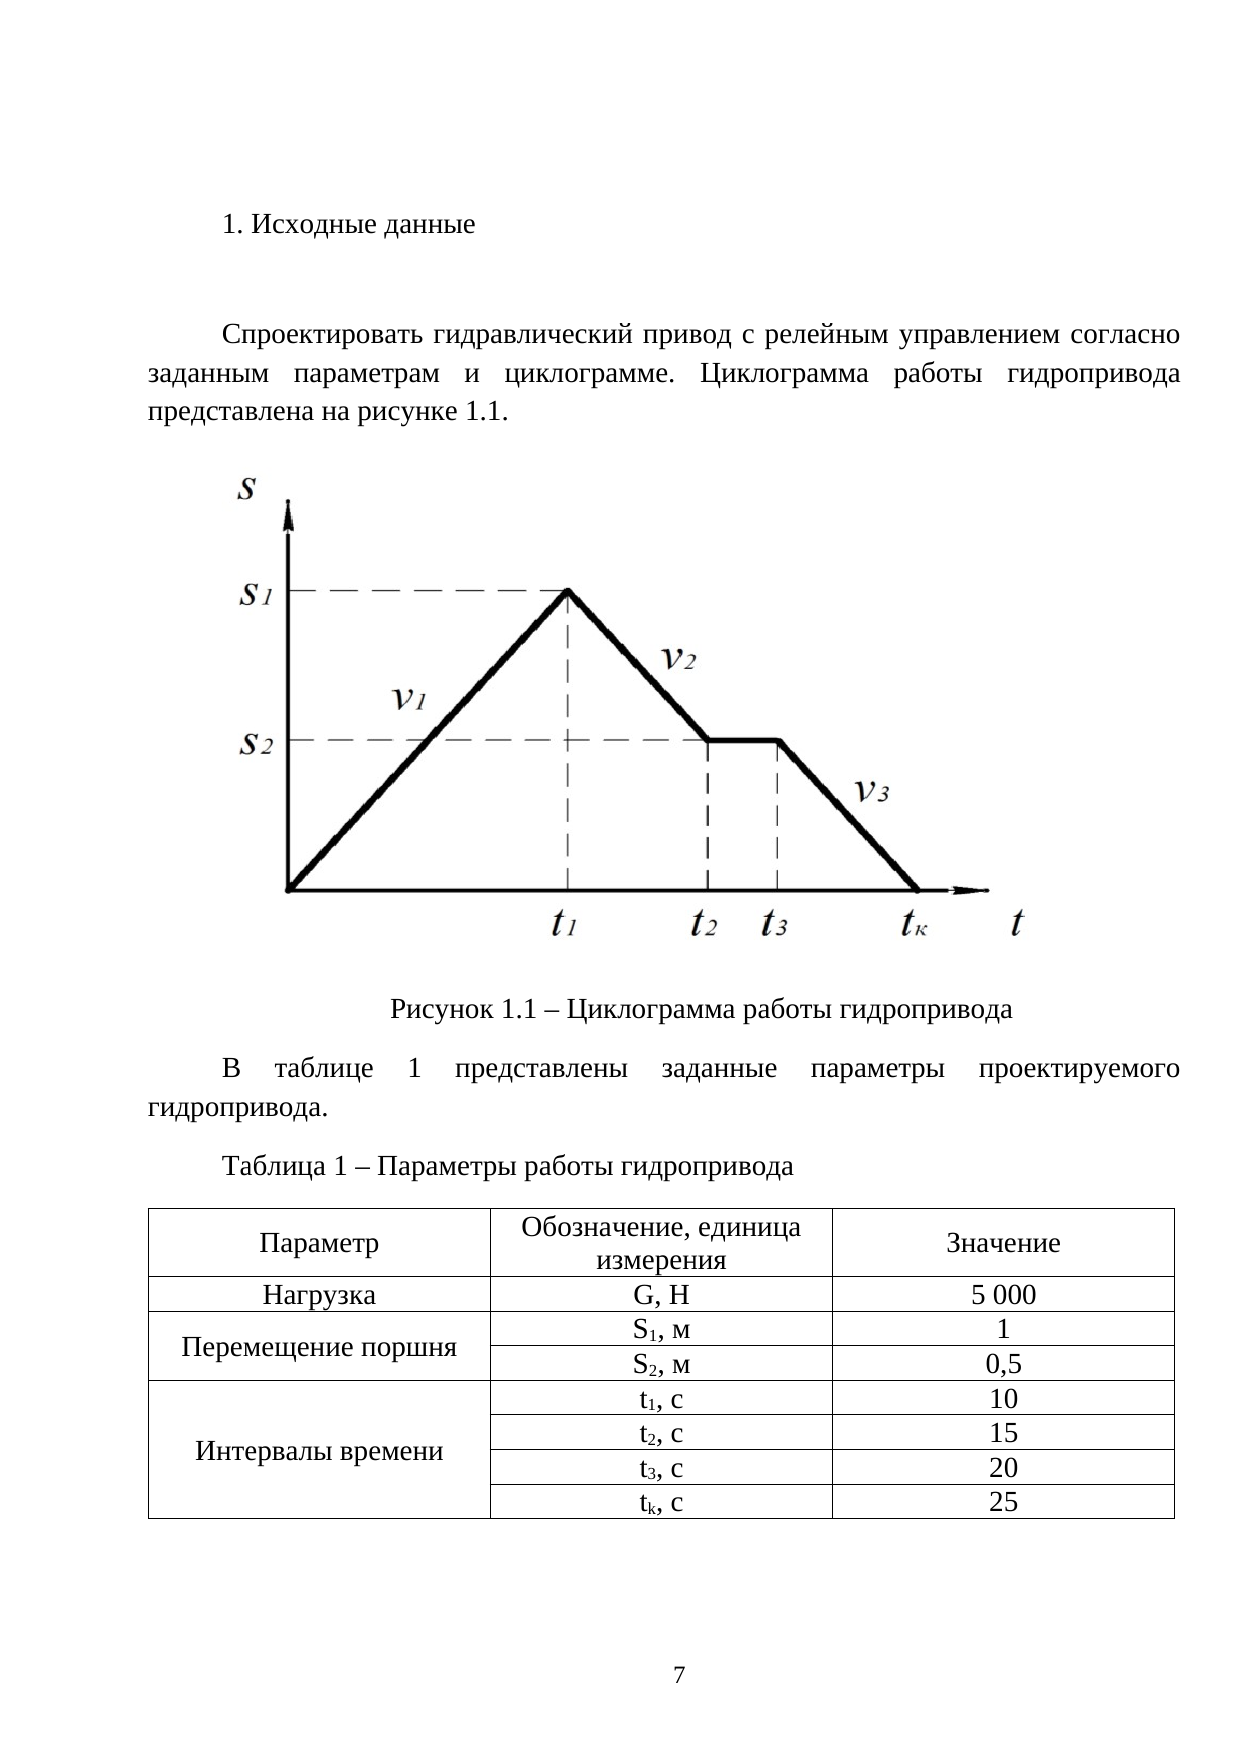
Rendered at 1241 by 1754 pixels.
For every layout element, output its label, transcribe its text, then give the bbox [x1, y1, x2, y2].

table_cell 5 000 [833, 1277, 1174, 1311]
table_cell t2, с [491, 1415, 832, 1449]
table_cell tk, с [491, 1485, 832, 1518]
table_cell 0,5 [833, 1346, 1174, 1380]
table_cell 1 [833, 1312, 1174, 1345]
text В таблице 1 представлены заданные параметры проектируемого гидропривода. [148, 1051, 1181, 1123]
table_cell Интервалы времени [149, 1381, 490, 1518]
table_cell t3, с [491, 1450, 832, 1483]
text Рисунок 1.1 – Циклограмма работы гидропривода [148, 991, 1181, 1025]
text Таблица 1 – Параметры работы гидропривода [148, 1148, 1181, 1182]
table_cell S1, м [491, 1312, 832, 1345]
table_header Параметр [149, 1209, 490, 1276]
table_cell t1, с [491, 1381, 832, 1414]
table_cell Перемещение поршня [149, 1312, 490, 1380]
table_cell G, Н [491, 1277, 832, 1311]
table_cell 10 [833, 1381, 1174, 1414]
table_cell S2, м [491, 1346, 832, 1380]
table_cell 20 [833, 1450, 1174, 1483]
table_cell Нагрузка [149, 1277, 490, 1311]
table_header Значение [833, 1209, 1174, 1276]
table_cell 25 [833, 1485, 1174, 1518]
text Спроектировать гидравлический привод с релейным управлением согласно заданным параметрам и циклограмме. Циклограмма работы гидропривода представлена на рисунке 1.1. [148, 316, 1181, 427]
table_header Обозначение, единица измерения [491, 1209, 832, 1276]
subtitle 1. Исходные данные [148, 207, 1181, 240]
picture [221, 452, 1053, 966]
table_cell 15 [833, 1415, 1174, 1449]
